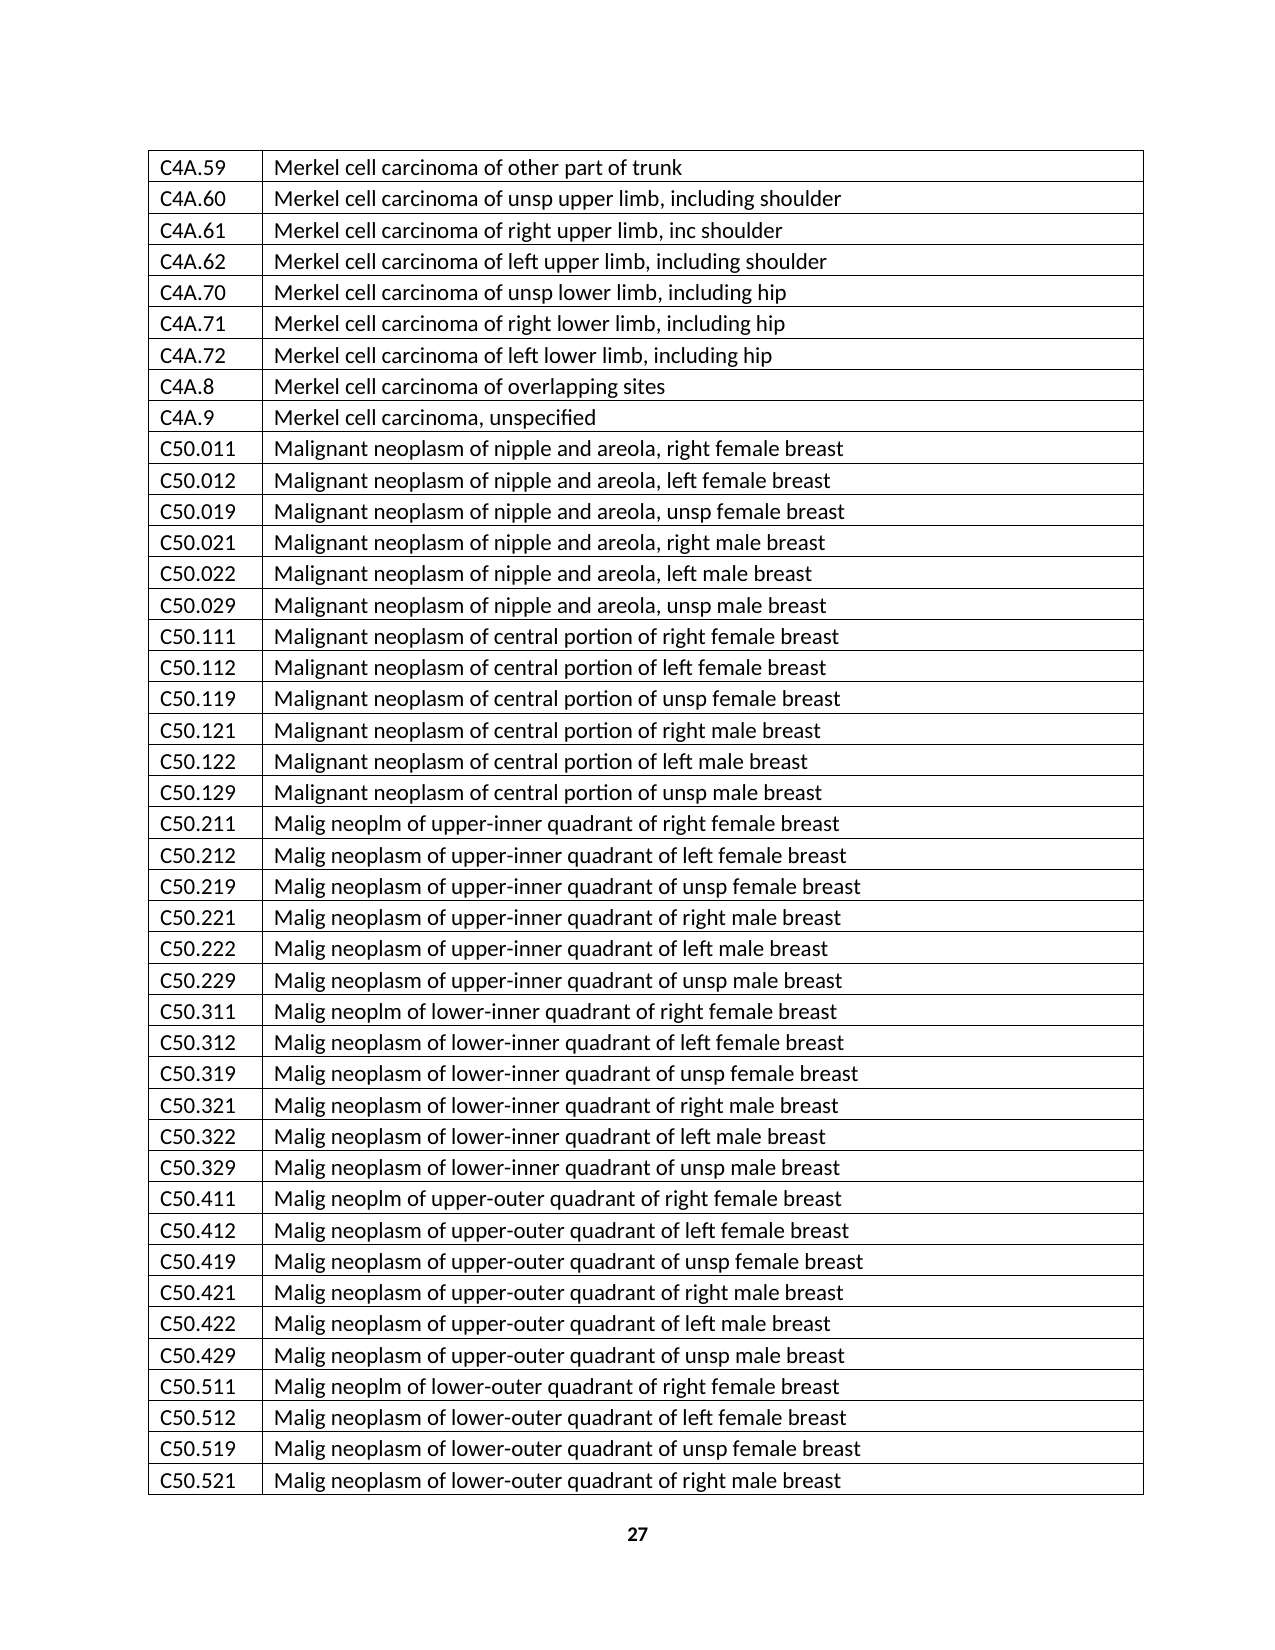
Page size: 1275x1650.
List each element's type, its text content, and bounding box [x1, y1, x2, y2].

table_cell Malig neoplasm of lower-inner quadrant of left male breast [263, 1120, 1143, 1150]
table_cell C50.429 [149, 1339, 262, 1369]
table_cell C50.029 [149, 589, 262, 619]
table_cell C50.219 [149, 870, 262, 900]
table_cell C4A.8 [149, 370, 262, 400]
table_cell Malig neoplasm of upper-outer quadrant of unsp female breast [263, 1245, 1143, 1275]
table_cell C50.319 [149, 1057, 262, 1087]
table_cell Malignant neoplasm of nipple and areola, unsp male breast [263, 589, 1143, 619]
table_cell Malig neoplasm of lower-outer quadrant of left female breast [263, 1401, 1143, 1431]
table_cell Malig neoplasm of upper-inner quadrant of left male breast [263, 932, 1143, 962]
table_cell C50.521 [149, 1464, 262, 1494]
table_cell C50.211 [149, 807, 262, 837]
table_cell C50.221 [149, 901, 262, 931]
table_cell C4A.60 [149, 182, 262, 212]
table_cell C50.412 [149, 1214, 262, 1244]
table_cell Malignant neoplasm of central portion of unsp male breast [263, 776, 1143, 806]
table_cell Merkel cell carcinoma of left lower limb, including hip [263, 339, 1143, 369]
table_cell C50.311 [149, 995, 262, 1025]
table_cell Merkel cell carcinoma of unsp lower limb, including hip [263, 276, 1143, 306]
table_cell C50.012 [149, 464, 262, 494]
table_cell C4A.9 [149, 401, 262, 431]
table_cell C50.312 [149, 1026, 262, 1056]
table_cell Malig neoplasm of lower-outer quadrant of unsp female breast [263, 1432, 1143, 1462]
table_cell C50.011 [149, 432, 262, 462]
table_cell Malig neoplm of lower-outer quadrant of right female breast [263, 1370, 1143, 1400]
table_cell C50.119 [149, 682, 262, 712]
table_cell C50.322 [149, 1120, 262, 1150]
table_cell C50.222 [149, 932, 262, 962]
table_cell Malig neoplasm of upper-inner quadrant of left female breast [263, 839, 1143, 869]
table_cell Malignant neoplasm of central portion of right male breast [263, 714, 1143, 744]
table_cell Malignant neoplasm of nipple and areola, right male breast [263, 526, 1143, 556]
table_cell Malig neoplm of upper-outer quadrant of right female breast [263, 1182, 1143, 1212]
table_cell Merkel cell carcinoma of right lower limb, including hip [263, 307, 1143, 337]
table_cell C50.421 [149, 1276, 262, 1306]
table_cell C50.422 [149, 1307, 262, 1337]
table_cell C4A.62 [149, 245, 262, 275]
table_cell Malig neoplm of upper-inner quadrant of right female breast [263, 807, 1143, 837]
table_cell C50.122 [149, 745, 262, 775]
table_cell Malig neoplasm of upper-outer quadrant of unsp male breast [263, 1339, 1143, 1369]
table_cell C50.019 [149, 495, 262, 525]
table_cell Malignant neoplasm of nipple and areola, left male breast [263, 557, 1143, 587]
table_cell C4A.59 [149, 151, 262, 181]
table_cell Malig neoplasm of upper-inner quadrant of right male breast [263, 901, 1143, 931]
table_cell C50.329 [149, 1151, 262, 1181]
table_cell Malig neoplasm of lower-inner quadrant of unsp female breast [263, 1057, 1143, 1087]
table_cell C4A.72 [149, 339, 262, 369]
table_cell Malig neoplasm of lower-inner quadrant of left female breast [263, 1026, 1143, 1056]
table_cell Malig neoplasm of lower-inner quadrant of right male breast [263, 1089, 1143, 1119]
table_cell C4A.70 [149, 276, 262, 306]
table_cell Merkel cell carcinoma of right upper limb, inc shoulder [263, 214, 1143, 244]
table_cell Malig neoplm of lower-inner quadrant of right female breast [263, 995, 1143, 1025]
table_cell Malig neoplasm of upper-inner quadrant of unsp male breast [263, 964, 1143, 994]
table_cell C50.121 [149, 714, 262, 744]
table_cell C4A.71 [149, 307, 262, 337]
table_cell Malig neoplasm of upper-outer quadrant of left male breast [263, 1307, 1143, 1337]
table_cell Merkel cell carcinoma of left upper limb, including shoulder [263, 245, 1143, 275]
table_cell Merkel cell carcinoma of unsp upper limb, including shoulder [263, 182, 1143, 212]
table_cell C50.511 [149, 1370, 262, 1400]
table_cell Malig neoplasm of upper-outer quadrant of right male breast [263, 1276, 1143, 1306]
table_cell C50.411 [149, 1182, 262, 1212]
table_cell Malignant neoplasm of central portion of left female breast [263, 651, 1143, 681]
table_cell C50.111 [149, 620, 262, 650]
table_cell C50.129 [149, 776, 262, 806]
table_cell C50.112 [149, 651, 262, 681]
table_cell Malignant neoplasm of central portion of unsp female breast [263, 682, 1143, 712]
table_cell C50.022 [149, 557, 262, 587]
table_cell Malignant neoplasm of central portion of left male breast [263, 745, 1143, 775]
table_cell C50.419 [149, 1245, 262, 1275]
table_cell Merkel cell carcinoma, unspecified [263, 401, 1143, 431]
table_cell C50.212 [149, 839, 262, 869]
table_cell Malig neoplasm of upper-inner quadrant of unsp female breast [263, 870, 1143, 900]
table_cell Merkel cell carcinoma of overlapping sites [263, 370, 1143, 400]
table_cell C4A.61 [149, 214, 262, 244]
table_cell C50.021 [149, 526, 262, 556]
table_cell C50.512 [149, 1401, 262, 1431]
table_cell Malignant neoplasm of central portion of right female breast [263, 620, 1143, 650]
table_cell Malignant neoplasm of nipple and areola, unsp female breast [263, 495, 1143, 525]
table_cell Malig neoplasm of upper-outer quadrant of left female breast [263, 1214, 1143, 1244]
table_cell Merkel cell carcinoma of other part of trunk [263, 151, 1143, 181]
table_cell Malig neoplasm of lower-outer quadrant of right male breast [263, 1464, 1143, 1494]
table_cell C50.229 [149, 964, 262, 994]
table_cell Malignant neoplasm of nipple and areola, right female breast [263, 432, 1143, 462]
table_cell Malignant neoplasm of nipple and areola, left female breast [263, 464, 1143, 494]
table_cell C50.321 [149, 1089, 262, 1119]
table_cell C50.519 [149, 1432, 262, 1462]
table_cell Malig neoplasm of lower-inner quadrant of unsp male breast [263, 1151, 1143, 1181]
